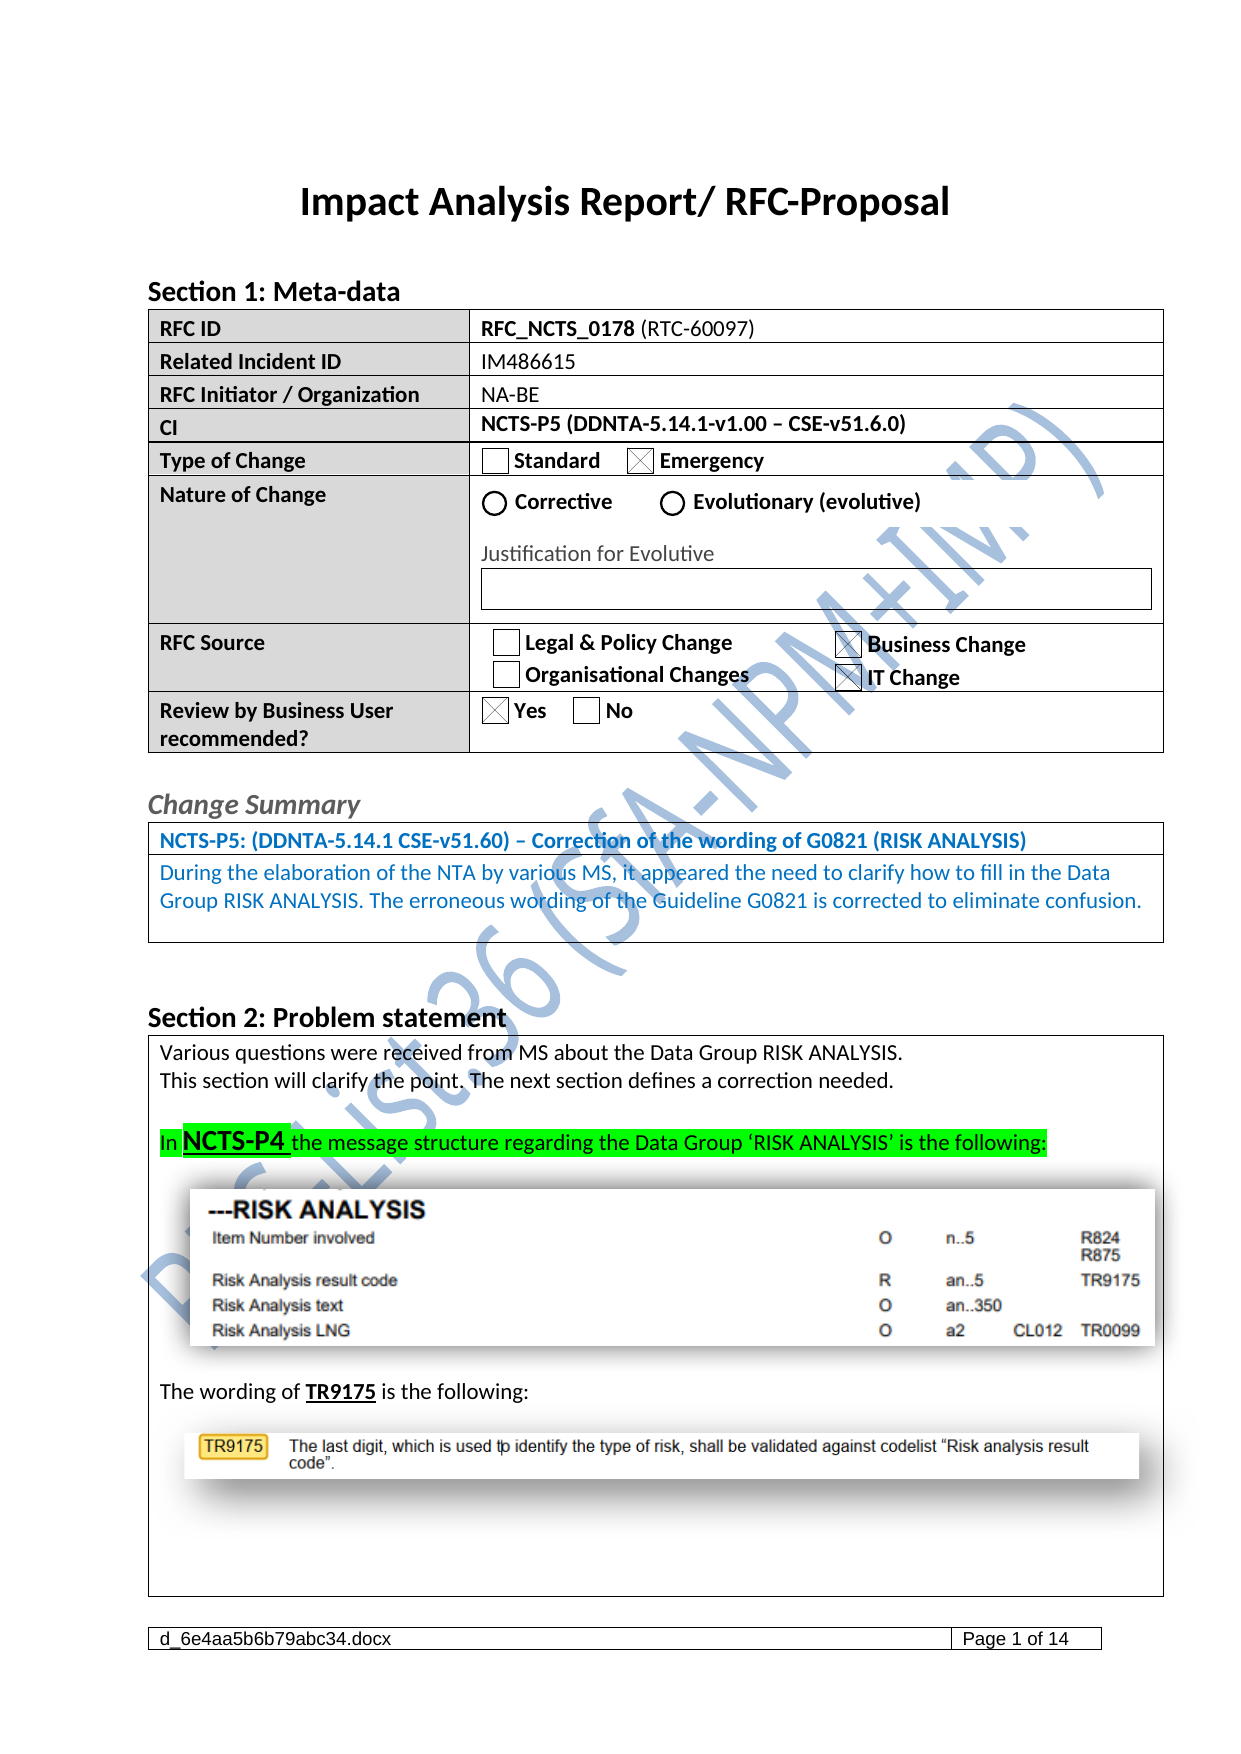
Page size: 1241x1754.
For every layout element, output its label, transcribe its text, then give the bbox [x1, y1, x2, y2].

table_cell Justification for Evolutive [470, 476, 1163, 623]
table_cell Related Incident ID [149, 343, 469, 375]
table_cell IM486615 [470, 343, 1163, 375]
table_cell Nature of Change [149, 476, 469, 623]
table_cell [470, 624, 1163, 691]
table_cell Review by Business User recommended? [149, 692, 469, 752]
text Change Summary [148, 786, 1102, 822]
table_cell RFC Initiator / Organization [149, 376, 469, 408]
picture [184, 1433, 1140, 1479]
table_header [149, 1036, 1163, 1596]
text Section 1: Meta-data [148, 273, 1102, 308]
text Section 2: Problem statement [148, 999, 1102, 1034]
table_cell CI [149, 409, 469, 441]
table_cell Standard Emergency [470, 443, 1163, 474]
picture [190, 1189, 1155, 1346]
table_cell During the elaboration of the NTA by various MS, it appeared the need to clarify how to fill in the Data Group RISK ANALYSIS. The erroneous wording of the Guideline G0821 is corrected to eliminate confusion. [149, 855, 1163, 942]
table_header RFC_NCTS_0178 (RTC-60097) [470, 310, 1163, 342]
table_header NCTS-P5: (DDNTA-5.14.1 CSE-v51.60) – Correction of the wording of G0821 (RISK ANALYSIS) [149, 823, 1163, 854]
table_cell Yes No [470, 692, 1163, 752]
table_cell NCTS-P5 (DDNTA-5.14.1-v1.00 – CSE-v51.6.0) [470, 409, 1163, 441]
table_cell RFC Source [149, 624, 469, 691]
table_cell NA-BE [470, 376, 1163, 408]
table_header RFC ID [149, 310, 469, 342]
table_cell Type of Change [149, 443, 469, 474]
subtitle Impact Analysis Report/ RFC-Proposal [148, 175, 1102, 226]
